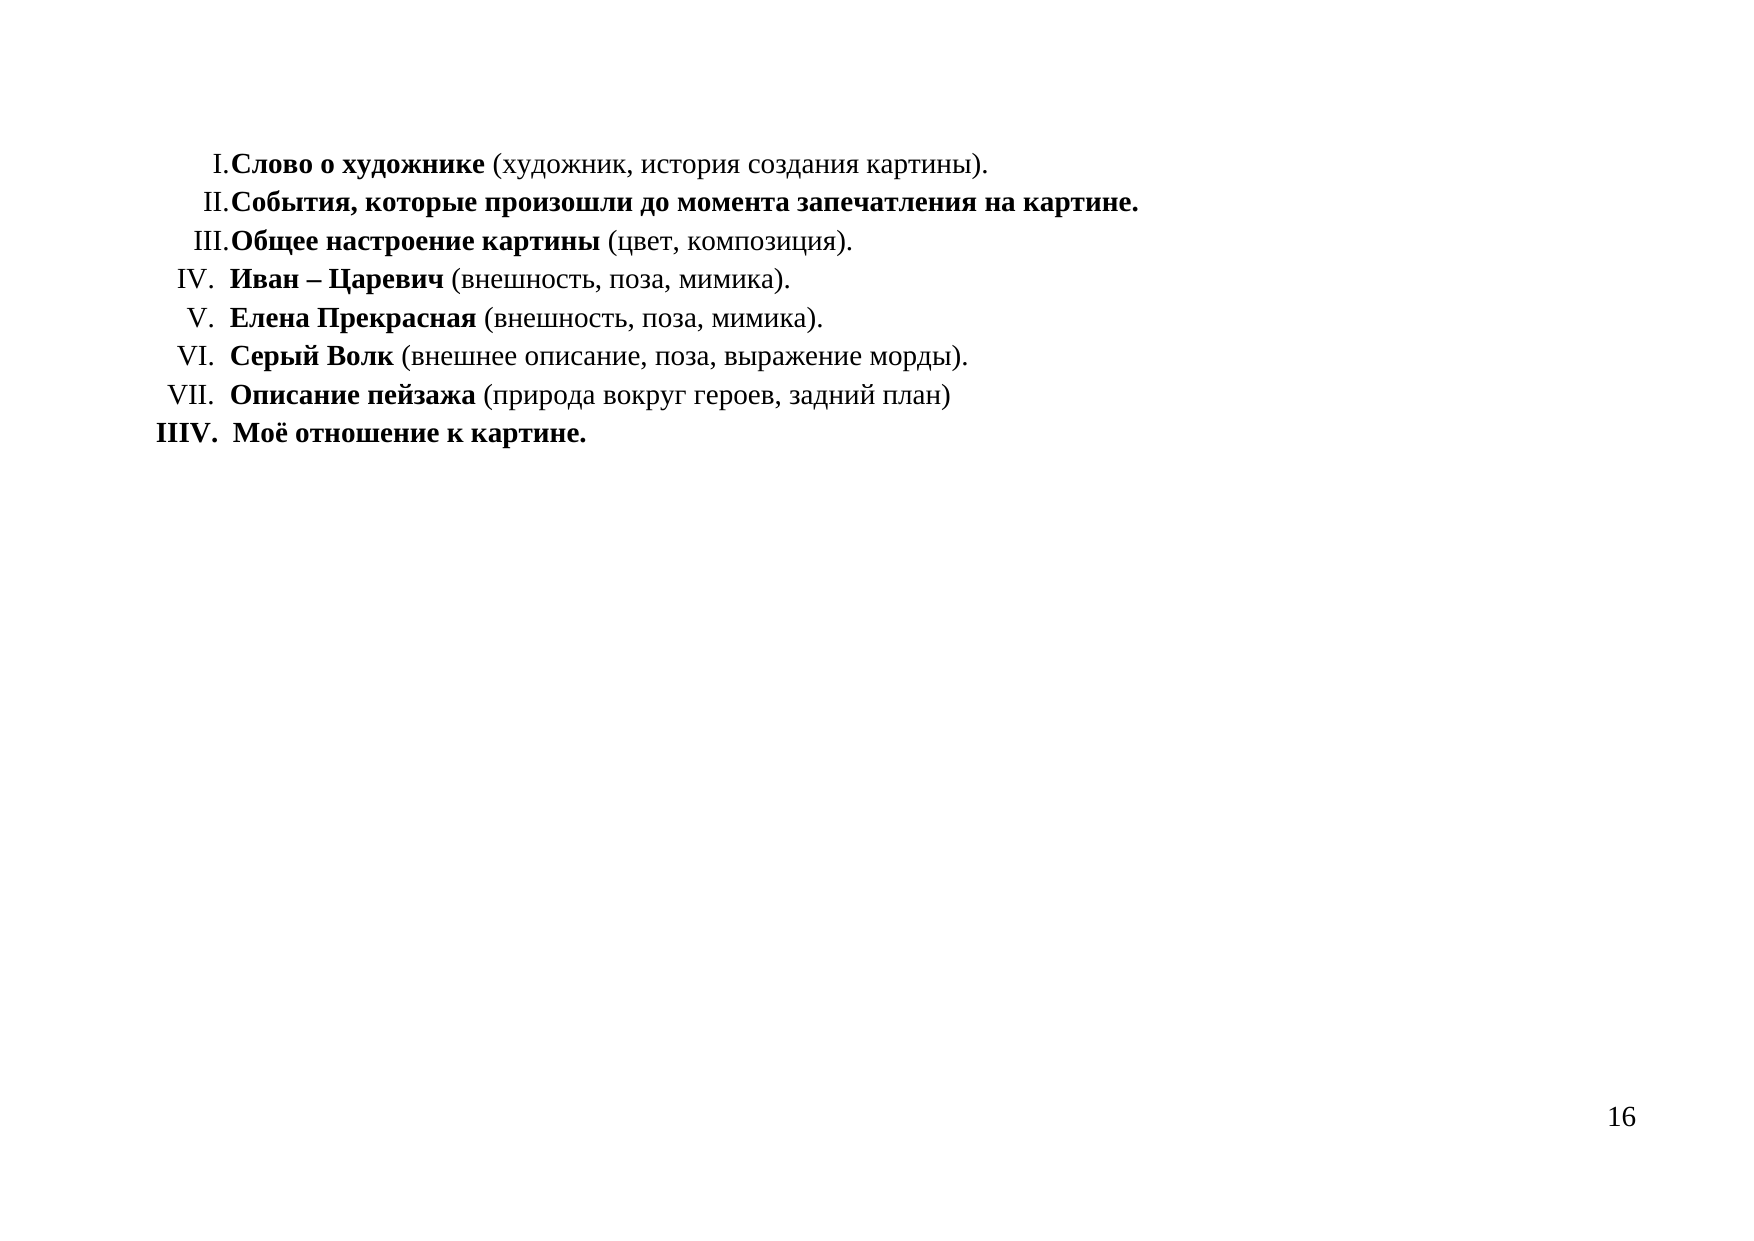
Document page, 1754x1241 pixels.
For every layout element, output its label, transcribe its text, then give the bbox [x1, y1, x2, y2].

text IIIV. Моё отношение к картине. [156, 416, 1636, 449]
list События, которые произошли до момента запечатления на картине. [229, 184, 1636, 218]
list Елена Прекрасная (внешность, поза, мимика). [215, 300, 1636, 333]
list Описание пейзажа (природа вокруг героев, задний план) [215, 377, 1636, 411]
list Серый Волк (внешнее описание, поза, выражение морды). [215, 338, 1636, 372]
list Слово о художнике (художник, история создания картины). [229, 146, 1636, 179]
list Общее настроение картины (цвет, композиция). [229, 223, 1636, 256]
list Иван – Царевич (внешность, поза, мимика). [215, 261, 1636, 295]
